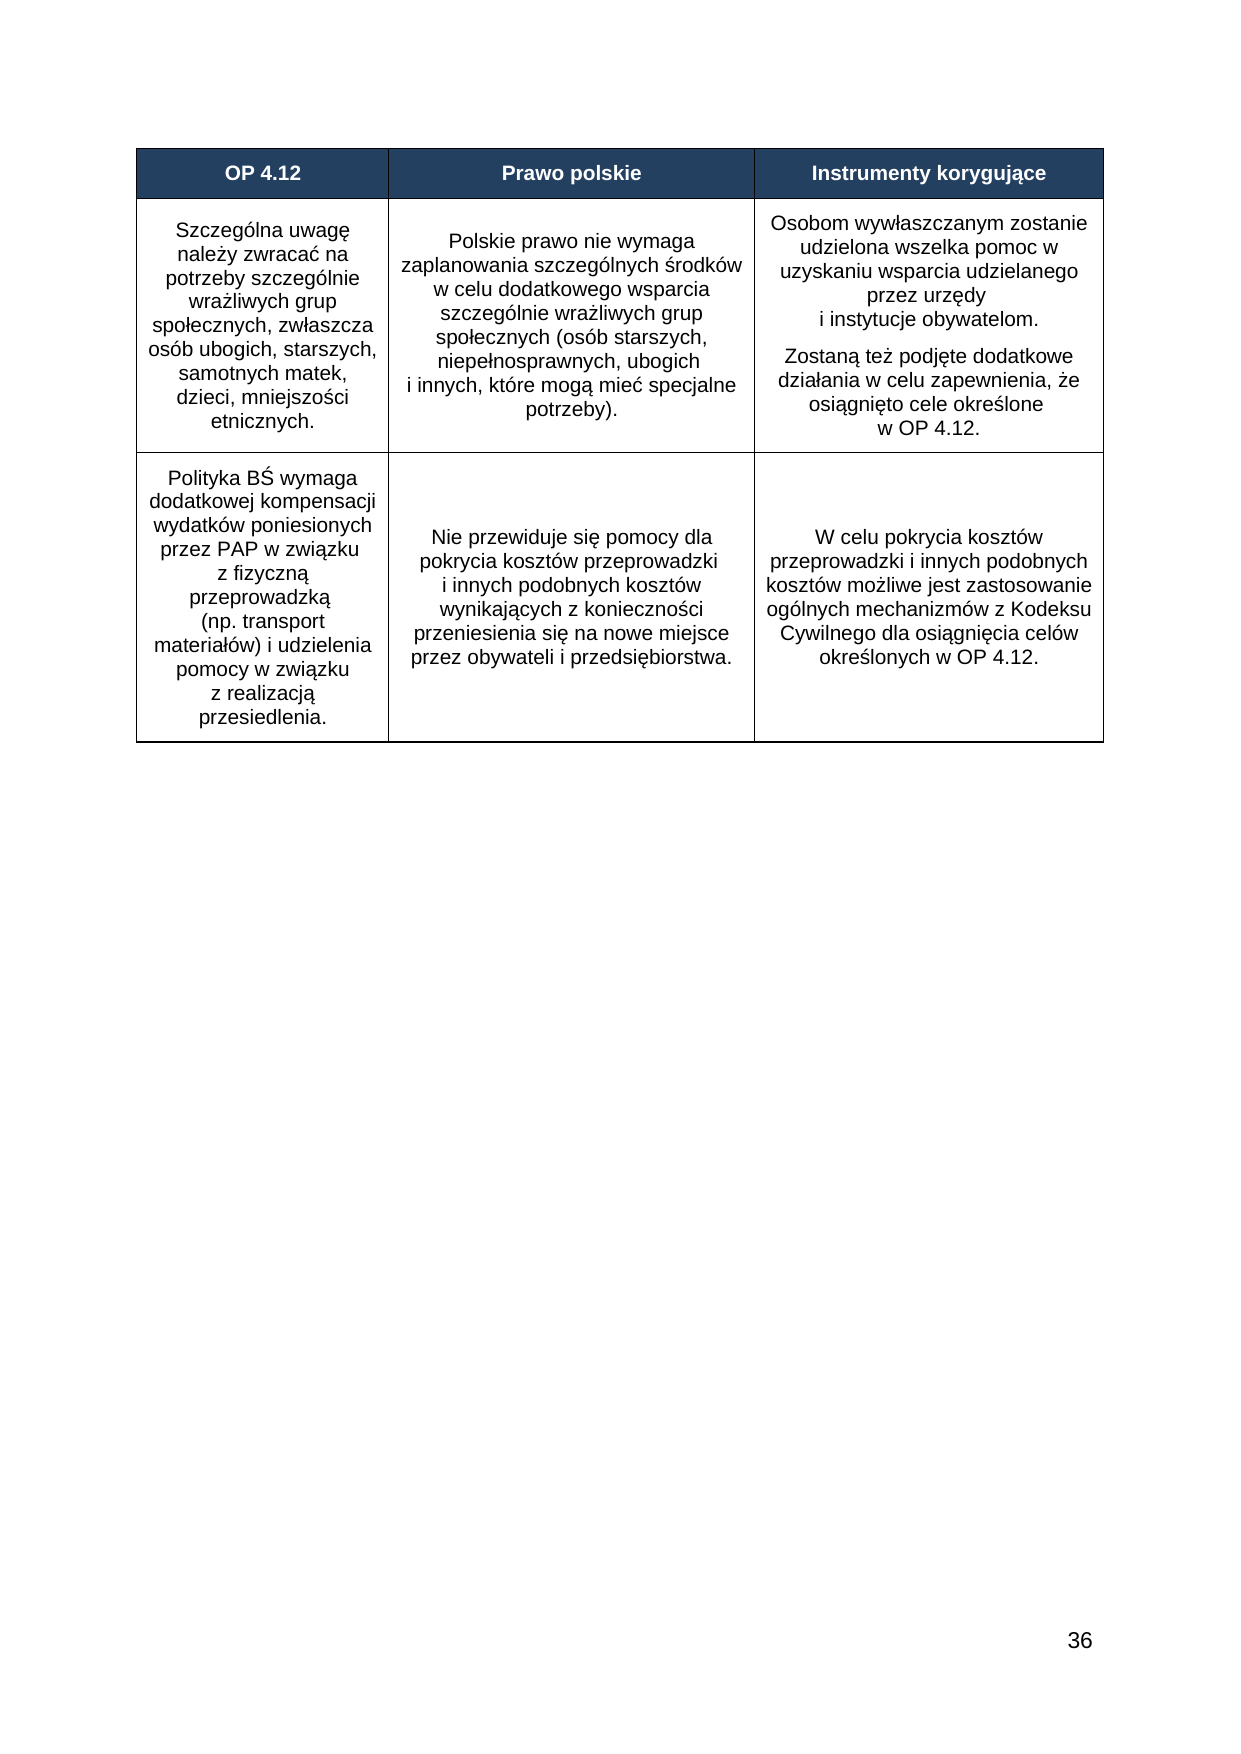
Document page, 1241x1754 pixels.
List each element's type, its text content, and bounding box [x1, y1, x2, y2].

table_cell Polskie prawo nie wymaga zaplanowania szczególnych środków w celu dodatkowego wsparcia szczególnie wrażliwych grup społecznych (osób starszych, niepełnosprawnych, ubogich i innych, które mogą mieć specjalne potrzeby). [389, 199, 754, 452]
table_header Prawo polskie [389, 149, 754, 198]
table_cell Polityka BŚ wymaga dodatkowej kompensacji wydatków poniesionych przez PAP w związku z fizyczną przeprowadzką (np. transport materiałów) i udzielenia pomocy w związku z realizacją przesiedlenia. [137, 453, 388, 741]
table_header OP 4.12 [137, 149, 388, 198]
table_cell W celu pokrycia kosztów przeprowadzki i innych podobnych kosztów możliwe jest zastosowanie ogólnych mechanizmów z Kodeksu Cywilnego dla osiągnięcia celów określonych w OP 4.12. [755, 453, 1103, 741]
table_cell Nie przewiduje się pomocy dla pokrycia kosztów przeprowadzki i innych podobnych kosztów wynikających z konieczności przeniesienia się na nowe miejsce przez obywateli i przedsiębiorstwa. [389, 453, 754, 741]
table_header Instrumenty korygujące [755, 149, 1103, 198]
table_cell Szczególna uwagę należy zwracać na potrzeby szczególnie wrażliwych grup społecznych, zwłaszcza osób ubogich, starszych, samotnych matek, dzieci, mniejszości etnicznych. [137, 199, 388, 452]
table_cell Osobom wywłaszczanym zostanie udzielona wszelka pomoc w uzyskaniu wsparcia udzielanego przez urzędy i instytucje obywatelom. Zostaną też podjęte dodatkowe działania w celu zapewnienia, że osiągnięto cele określone w OP 4.12. [755, 199, 1103, 452]
